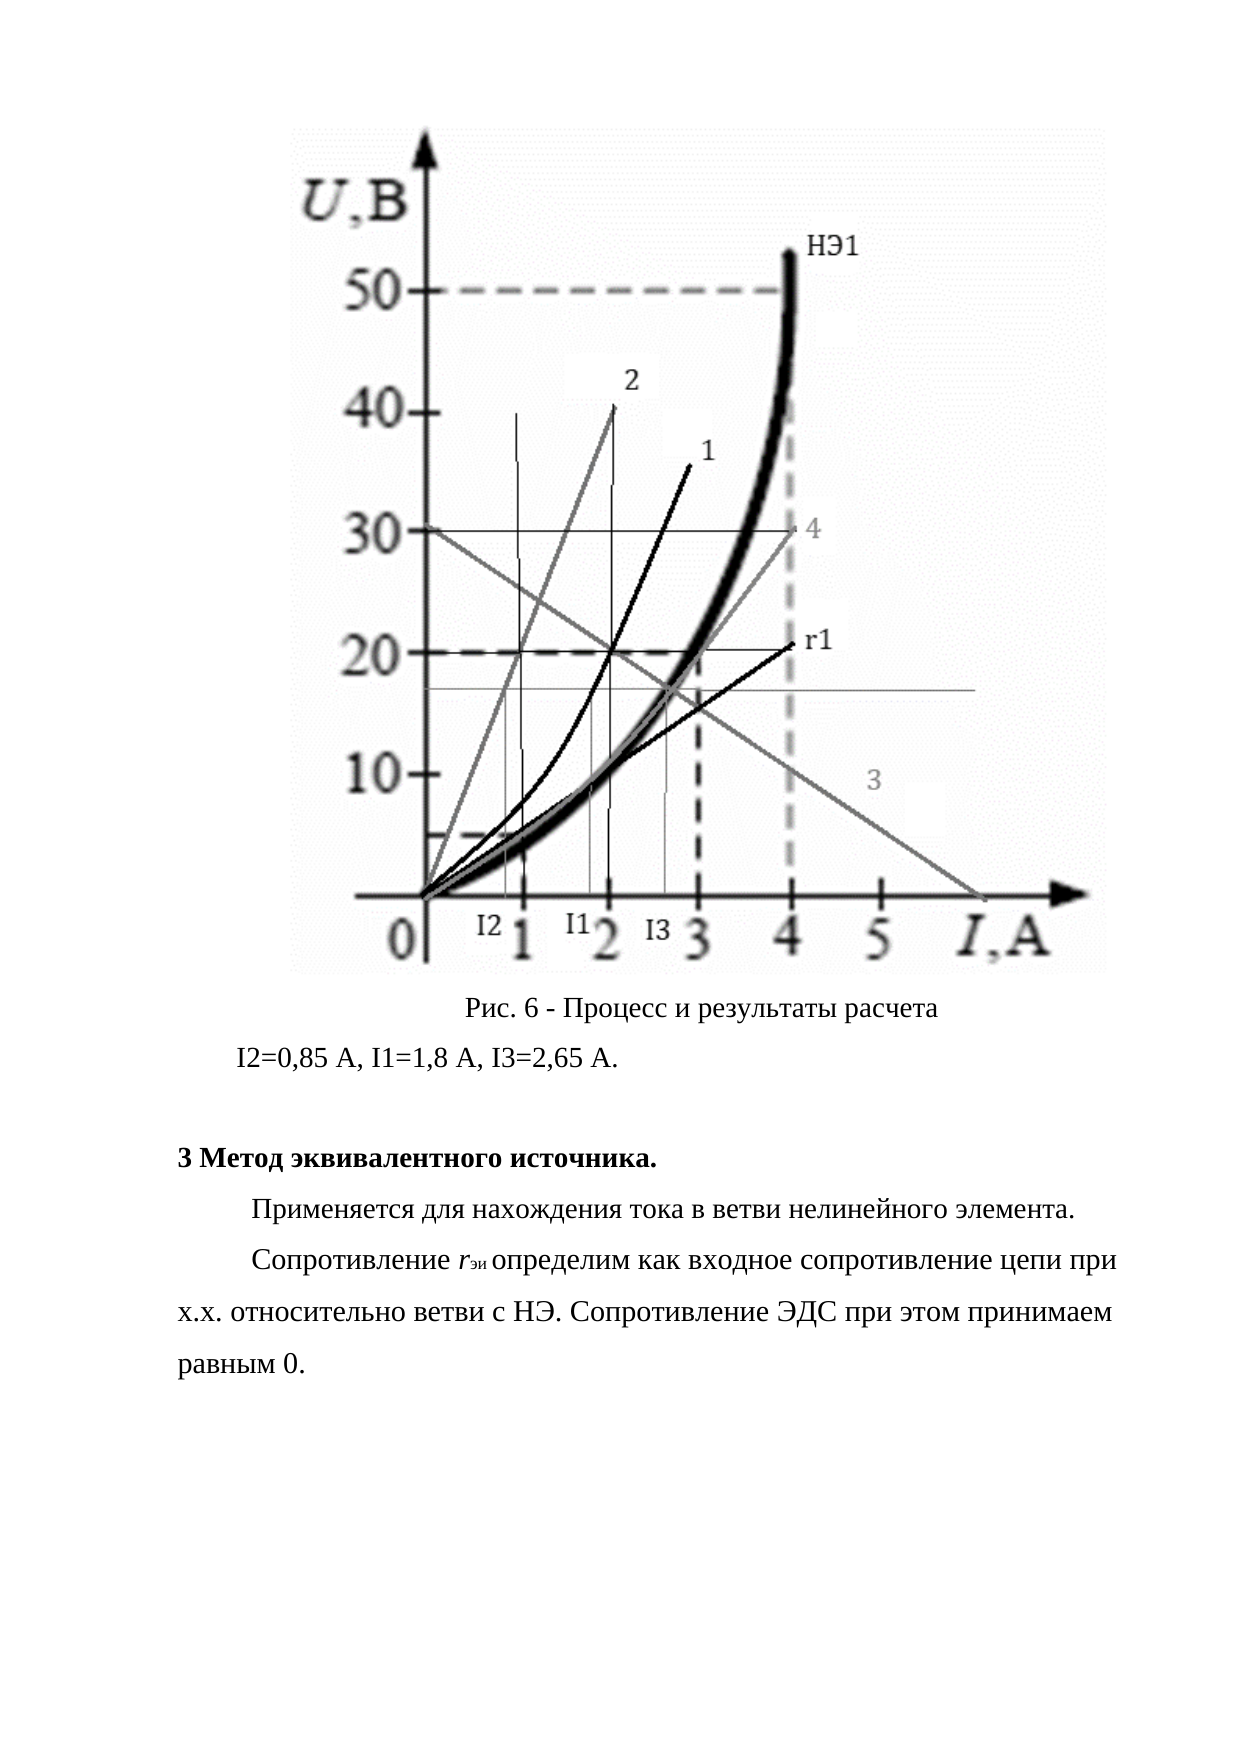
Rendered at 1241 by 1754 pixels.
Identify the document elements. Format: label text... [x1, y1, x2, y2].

text Рис. 6 - Процесс и результаты расчета [177, 990, 1152, 1023]
text Применяется для нахождения тока в ветви нелинейного элемента. [177, 1191, 1152, 1224]
picture [286, 118, 1116, 976]
text I2=0,85 А, I1=1,8 А, I3=2,65 А. [177, 1040, 1152, 1073]
text 3 Метод эквивалентного источника. [177, 1141, 1152, 1174]
text Сопротивление rэи определим как входное сопротивление цепи при х.х. относительно ветви с НЭ. Сопротивление ЭДС при этом принимаем равным 0. [177, 1241, 1152, 1380]
